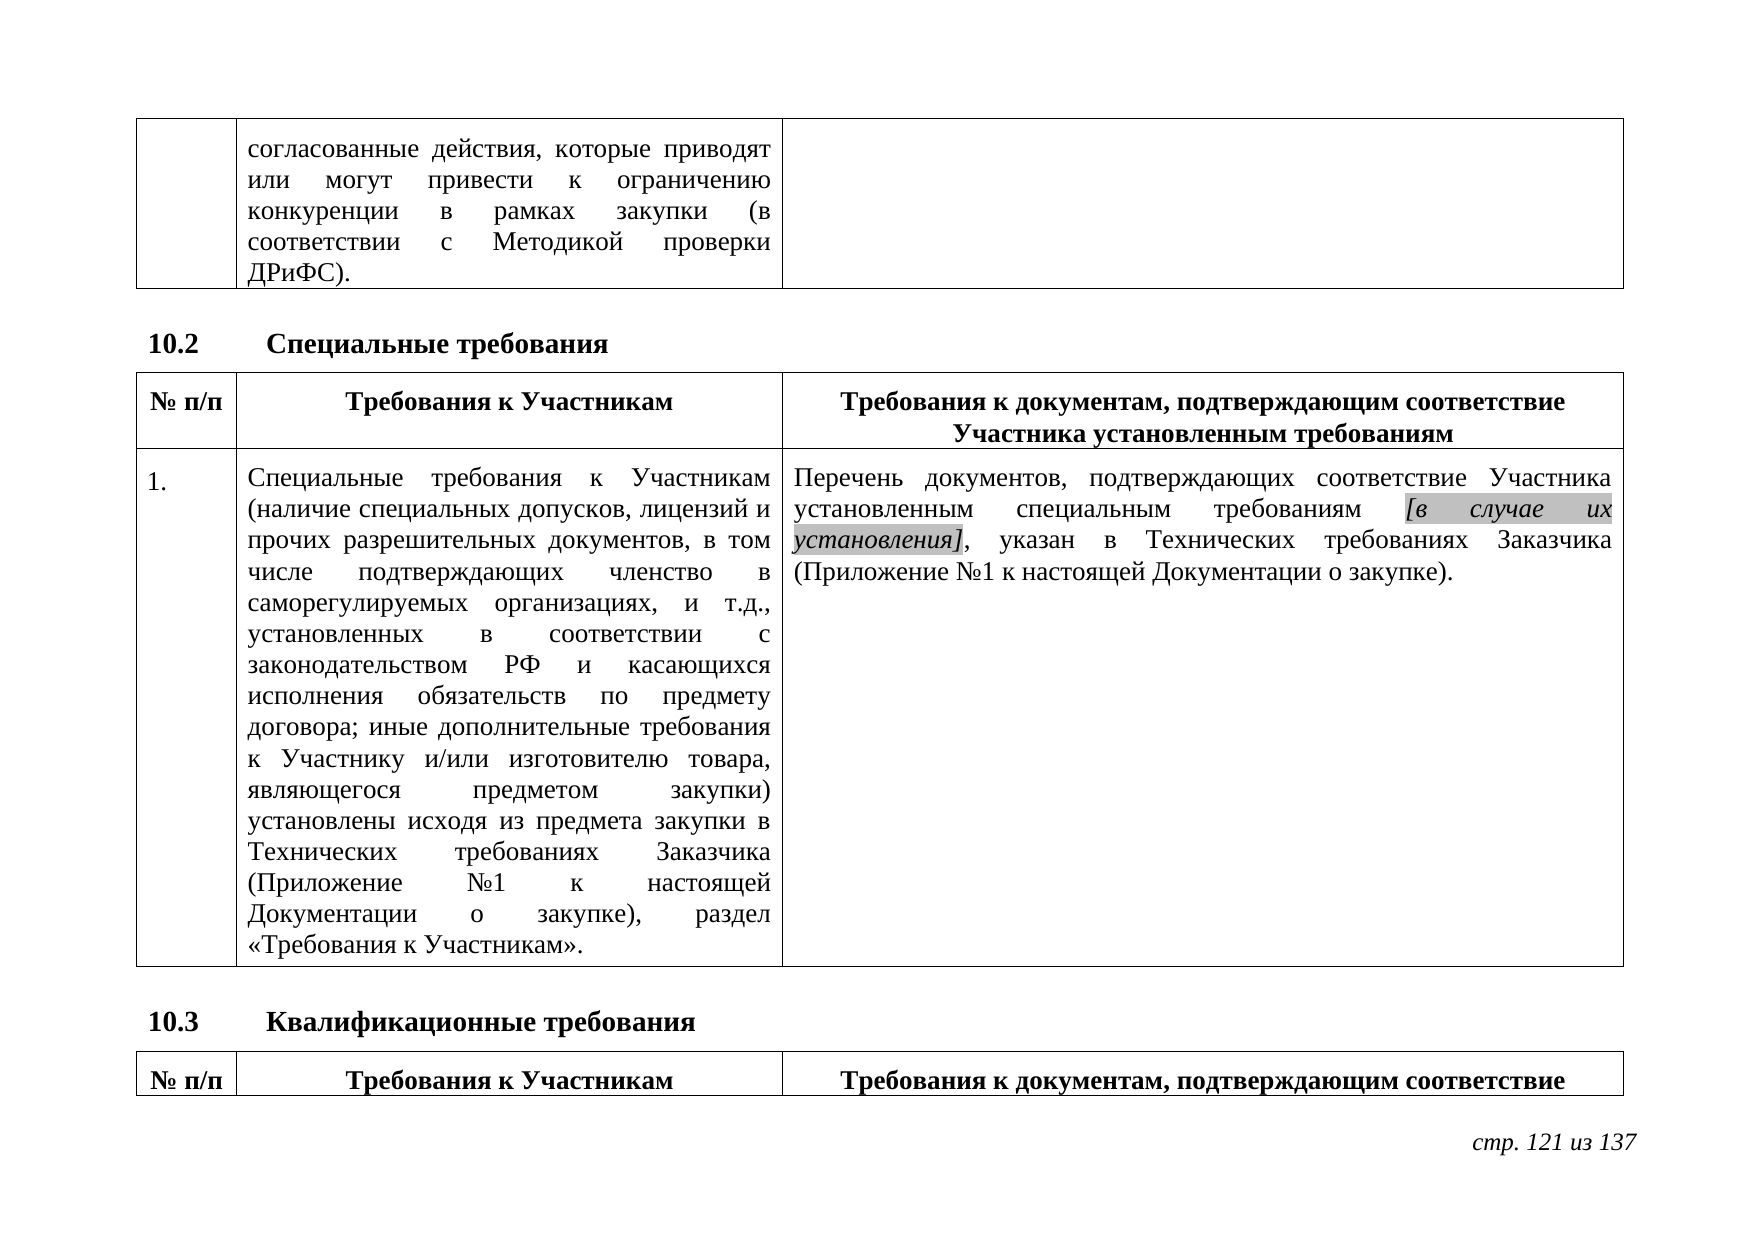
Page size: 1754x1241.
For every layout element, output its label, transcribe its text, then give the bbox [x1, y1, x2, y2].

table_header № п/п [137, 373, 236, 448]
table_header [783, 1052, 1623, 1095]
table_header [237, 1052, 782, 1095]
table_cell Специальные требования к Участникам (наличие специальных допусков, лицензий и прочих разрешительных документов, в том числе подтверждающих членство в саморегулируемых организациях, и т.д., установленных в соответствии с законодательством РФ и касающихся исполнения обязательств по предмету договора; иные дополнительные требования к Участнику и/или изготовителю товара, являющегося предметом закупки) установлены исходя из предмета закупки в Технических требованиях Заказчика (Приложение №1 к настоящей Документации о закупке), раздел «Требования к Участникам». [237, 449, 782, 966]
subtitle Специальные требования [148, 326, 1636, 359]
table_cell Перечень документов, подтверждающих соответствие Участника установленным специальным требованиям [в случае их установления], указан в Технических требованиях Заказчика (Приложение №1 к настоящей Документации о закупке). [783, 449, 1623, 966]
table_header Требования к Участникам [237, 373, 782, 448]
table_cell [137, 449, 236, 966]
table_header Требования к документам, подтверждающим соответствие Участника установленным требованиям [783, 373, 1623, 448]
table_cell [237, 119, 782, 287]
table_header № п/п [137, 1052, 236, 1095]
table_cell [137, 119, 236, 287]
subtitle Квалификационные требования [148, 1004, 1636, 1038]
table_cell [783, 119, 1623, 287]
